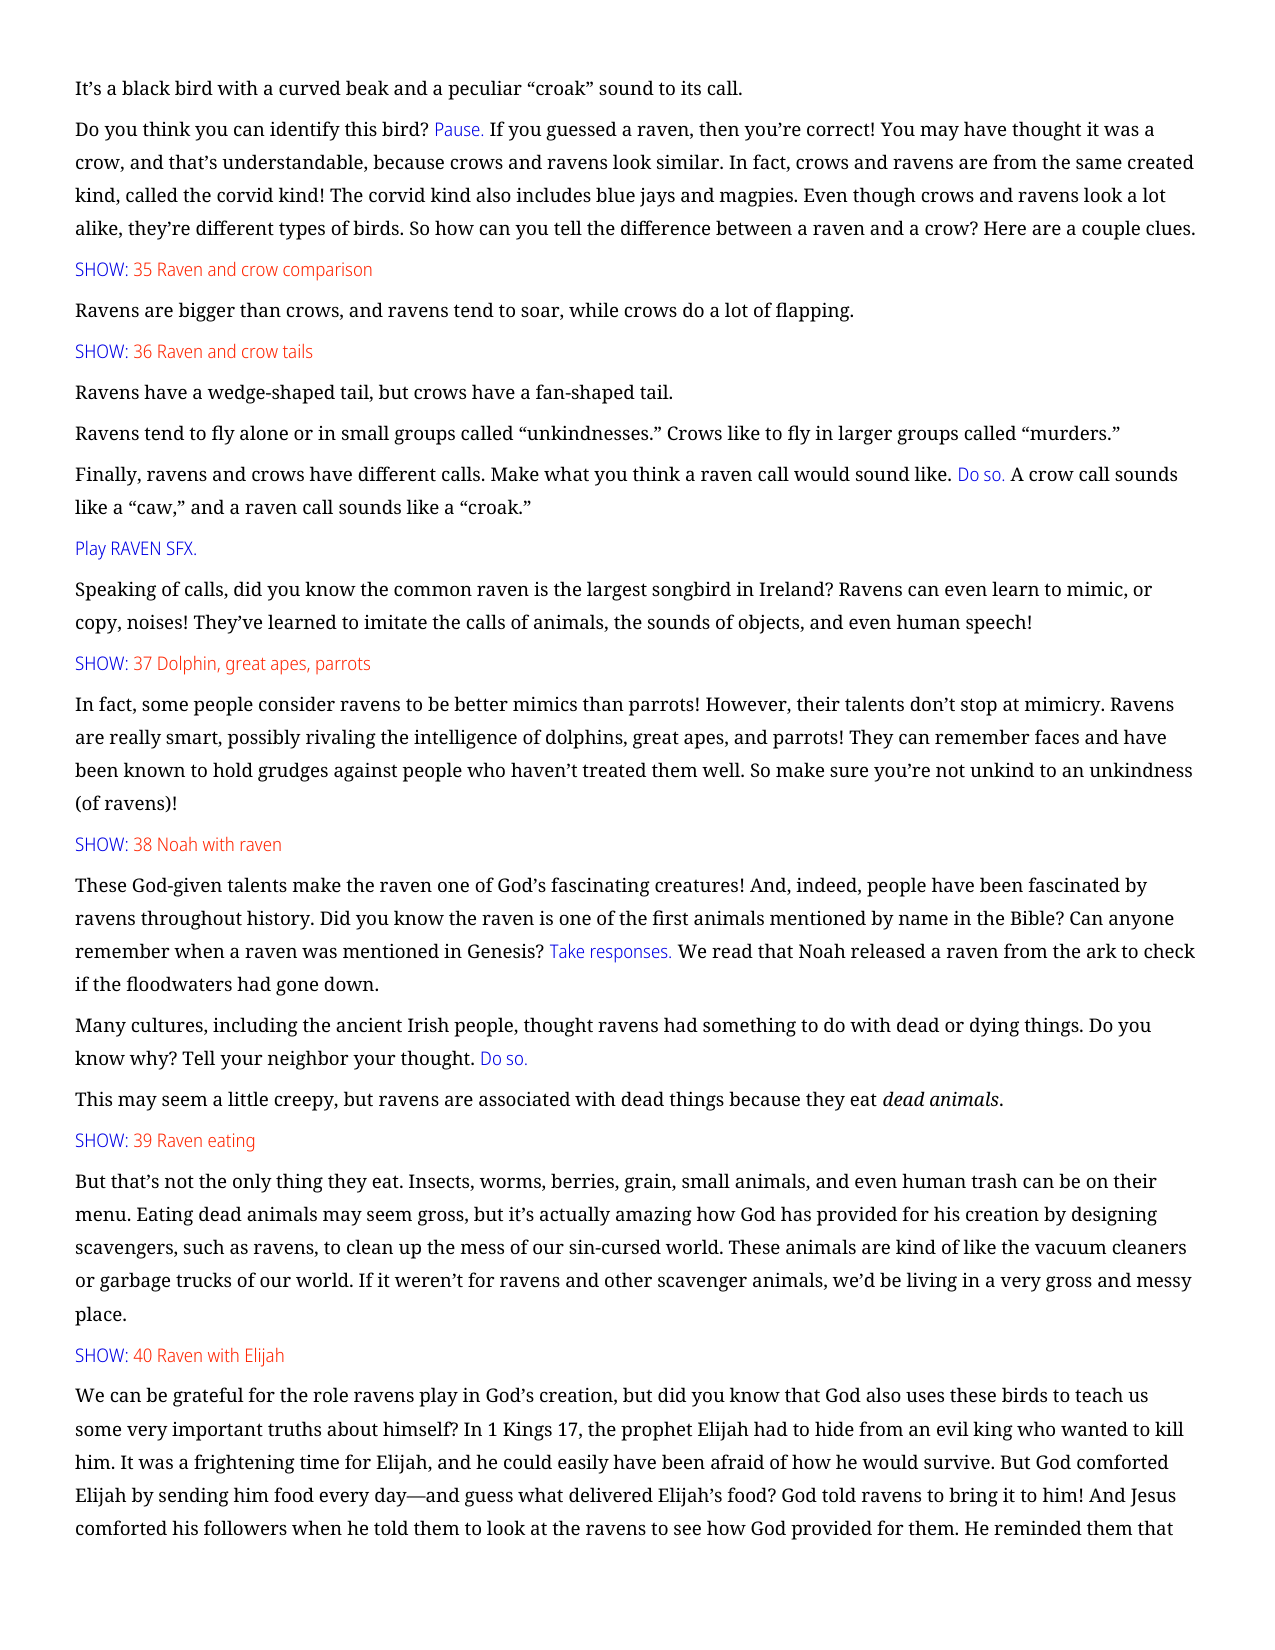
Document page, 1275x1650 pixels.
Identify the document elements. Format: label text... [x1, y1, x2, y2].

text SHOW: 39 Raven eating [75, 1127, 1200, 1153]
text SHOW: 36 Raven and crow tails [75, 338, 1200, 364]
text Play RAVEN SFX. [75, 535, 1200, 561]
text But that’s not the only thing they eat. Insects, worms, berries, grain, small animals, and even human trash can be on their menu. Eating dead animals may seem gross, but it’s actually amazing how God has provided for his creation by designing scavengers, such as ravens, to clean up the mess of our sin-cursed world. These animals are kind of like the vacuum cleaners or garbage trucks of our world. If it weren’t for ravens and other scavenger animals, we’d be living in a very gross and messy place. [75, 1168, 1200, 1326]
text Do you think you can identify this bird? Pause. If you guessed a raven, then you’re correct! You may have thought it was a crow, and that’s understandable, because crows and ravens look similar. In fact, crows and ravens are from the same created kind, called the corvid kind! The corvid kind also includes blue jays and magpies. Even though crows and ravens look a lot alike, they’re different types of birds. So how can you tell the difference between a raven and a crow? Here are a couple clues. [75, 116, 1200, 241]
text Finally, ravens and crows have different calls. Make what you think a raven call would sound like. Do so. A crow call sounds like a “caw,” and a raven call sounds like a “croak.” [75, 461, 1200, 519]
text Speaking of calls, did you know the common raven is the largest songbird in Ireland? Ravens can even learn to mimic, or copy, noises! They’ve learned to imitate the calls of animals, the sounds of objects, and even human speech! [75, 576, 1200, 634]
text This may seem a little creepy, but ravens are associated with dead things because they eat dead animals. [75, 1087, 1200, 1112]
text Ravens are bigger than crows, and ravens tend to soar, while crows do a lot of flapping. [75, 297, 1200, 323]
text SHOW: 35 Raven and crow comparison [75, 256, 1200, 282]
text Many cultures, including the ancient Irish people, thought ravens had something to do with dead or dying things. Do you know why? Tell your neighbor your thought. Do so. [75, 1012, 1200, 1071]
text SHOW: 40 Raven with Elijah [75, 1342, 1200, 1367]
text Ravens tend to fly alone or in small groups called “unkindnesses.” Crows like to fly in larger groups called “murders.” [75, 420, 1200, 446]
text SHOW: 38 Noah with raven [75, 831, 1200, 857]
text Ravens have a wedge-shaped tail, but crows have a fan-shaped tail. [75, 379, 1200, 404]
text SHOW: 37 Dolphin, great apes, parrots [75, 650, 1200, 676]
text These God-given talents make the raven one of God’s fascinating creatures! And, indeed, people have been fascinated by ravens throughout history. Did you know the raven is one of the first animals mentioned by name in the Bible? Can anyone remember when a raven was mentioned in Genesis? Take responses. We read that Noah released a raven from the ark to check if the floodwaters had gone down. [75, 872, 1200, 997]
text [75, 1383, 1200, 1541]
text In fact, some people consider ravens to be better mimics than parrots! However, their talents don’t stop at mimicry. Ravens are really smart, possibly rivaling the intelligence of dolphins, great apes, and parrots! They can remember faces and have been known to hold grudges against people who haven’t treated them well. So make sure you’re not unkind to an unkindness (of ravens)! [75, 691, 1200, 816]
text It’s a black bird with a curved beak and a peculiar “croak” sound to its call. [75, 75, 1200, 101]
